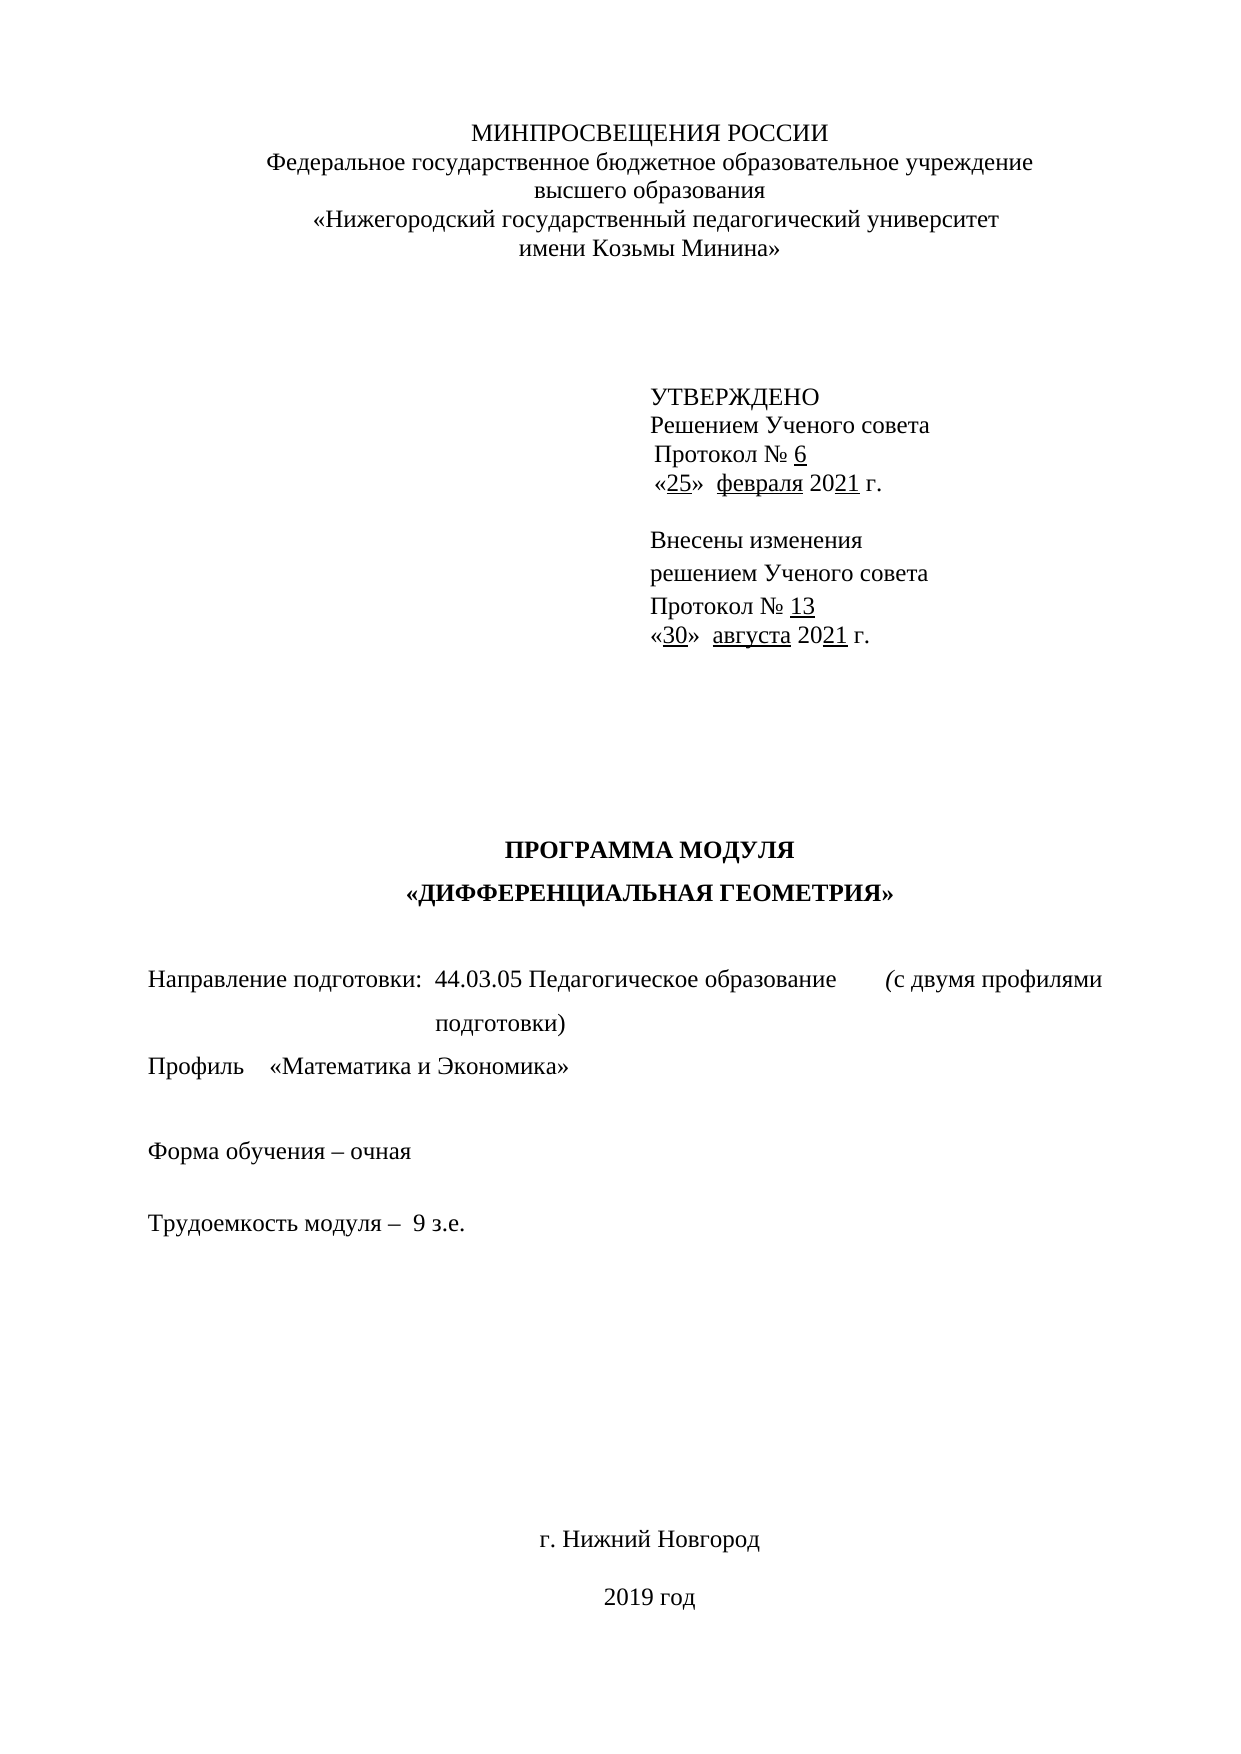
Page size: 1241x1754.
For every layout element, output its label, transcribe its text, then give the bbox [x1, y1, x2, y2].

text программа модуля [148, 835, 1152, 864]
text «30» августа 2021 г. [502, 620, 1152, 649]
text Направление подготовки: 44.03.05 Педагогическое образование (с двумя профилями [148, 964, 1152, 993]
text высшего образования [148, 176, 1152, 204]
text «ДИФФЕРЕНЦИАЛЬНАЯ ГЕОМЕТРИЯ» [148, 878, 1152, 907]
text «25» февраля 2021 г. [148, 468, 1152, 497]
text имени Козьмы Минина» [148, 233, 1152, 262]
text Профиль «Математика и Экономика» [148, 1051, 1152, 1079]
text Протокол № 13 [502, 591, 1152, 620]
text Протокол № 6 [148, 439, 1152, 468]
text Решением Ученого совета [650, 410, 1152, 439]
text Трудоемкость модуля – 9 з.е. [148, 1208, 1152, 1237]
text решением Ученого совета [650, 558, 1152, 587]
text «Нижегородский государственный педагогический университет [148, 204, 1152, 233]
text г. Нижний Новгород [148, 1524, 1152, 1553]
text подготовки) [148, 1008, 1152, 1036]
text Внесены изменения [650, 525, 1152, 554]
text Федеральное государственное бюджетное образовательное учреждение [148, 147, 1152, 176]
text 2019 год [148, 1582, 1152, 1611]
text УТВЕРЖДЕНО [650, 382, 1152, 410]
text МИНПРОСВЕЩЕНИЯ РОССИИ [148, 118, 1152, 147]
text Форма обучения – очная [148, 1136, 1152, 1165]
